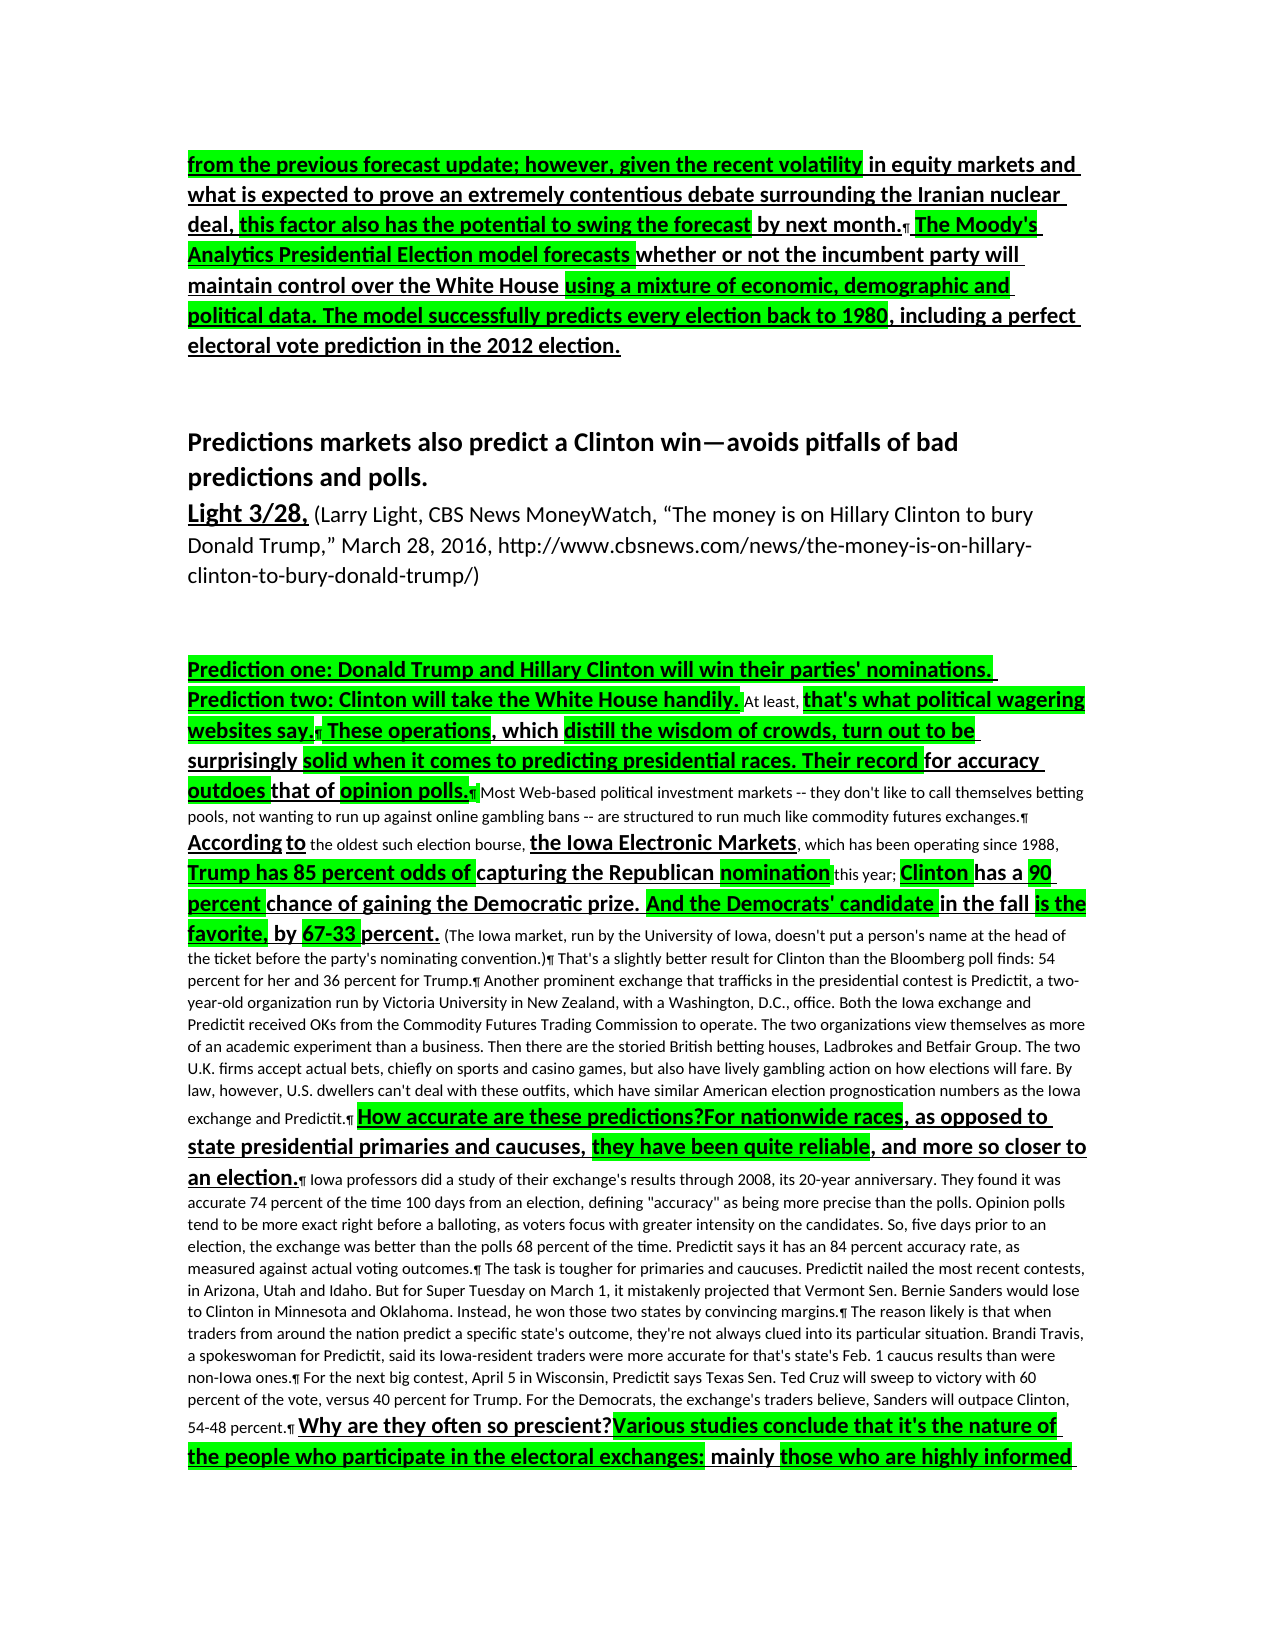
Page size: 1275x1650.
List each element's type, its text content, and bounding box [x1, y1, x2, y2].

subtitle Predictions markets also predict a Clinton win—avoids pitfalls of bad predictions and polls. [187, 425, 1087, 494]
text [187, 1158, 1087, 1470]
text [187, 150, 1087, 359]
text Light 3/28, (Larry Light, CBS News MoneyWatch, “The money is on Hillary Clinton to bury Donald Trump,” March 28, 2016, http://www.cbsnews.com/news/the-money-is-on-hillary-clinton-to-bury-donald-trump/) [187, 496, 1087, 590]
